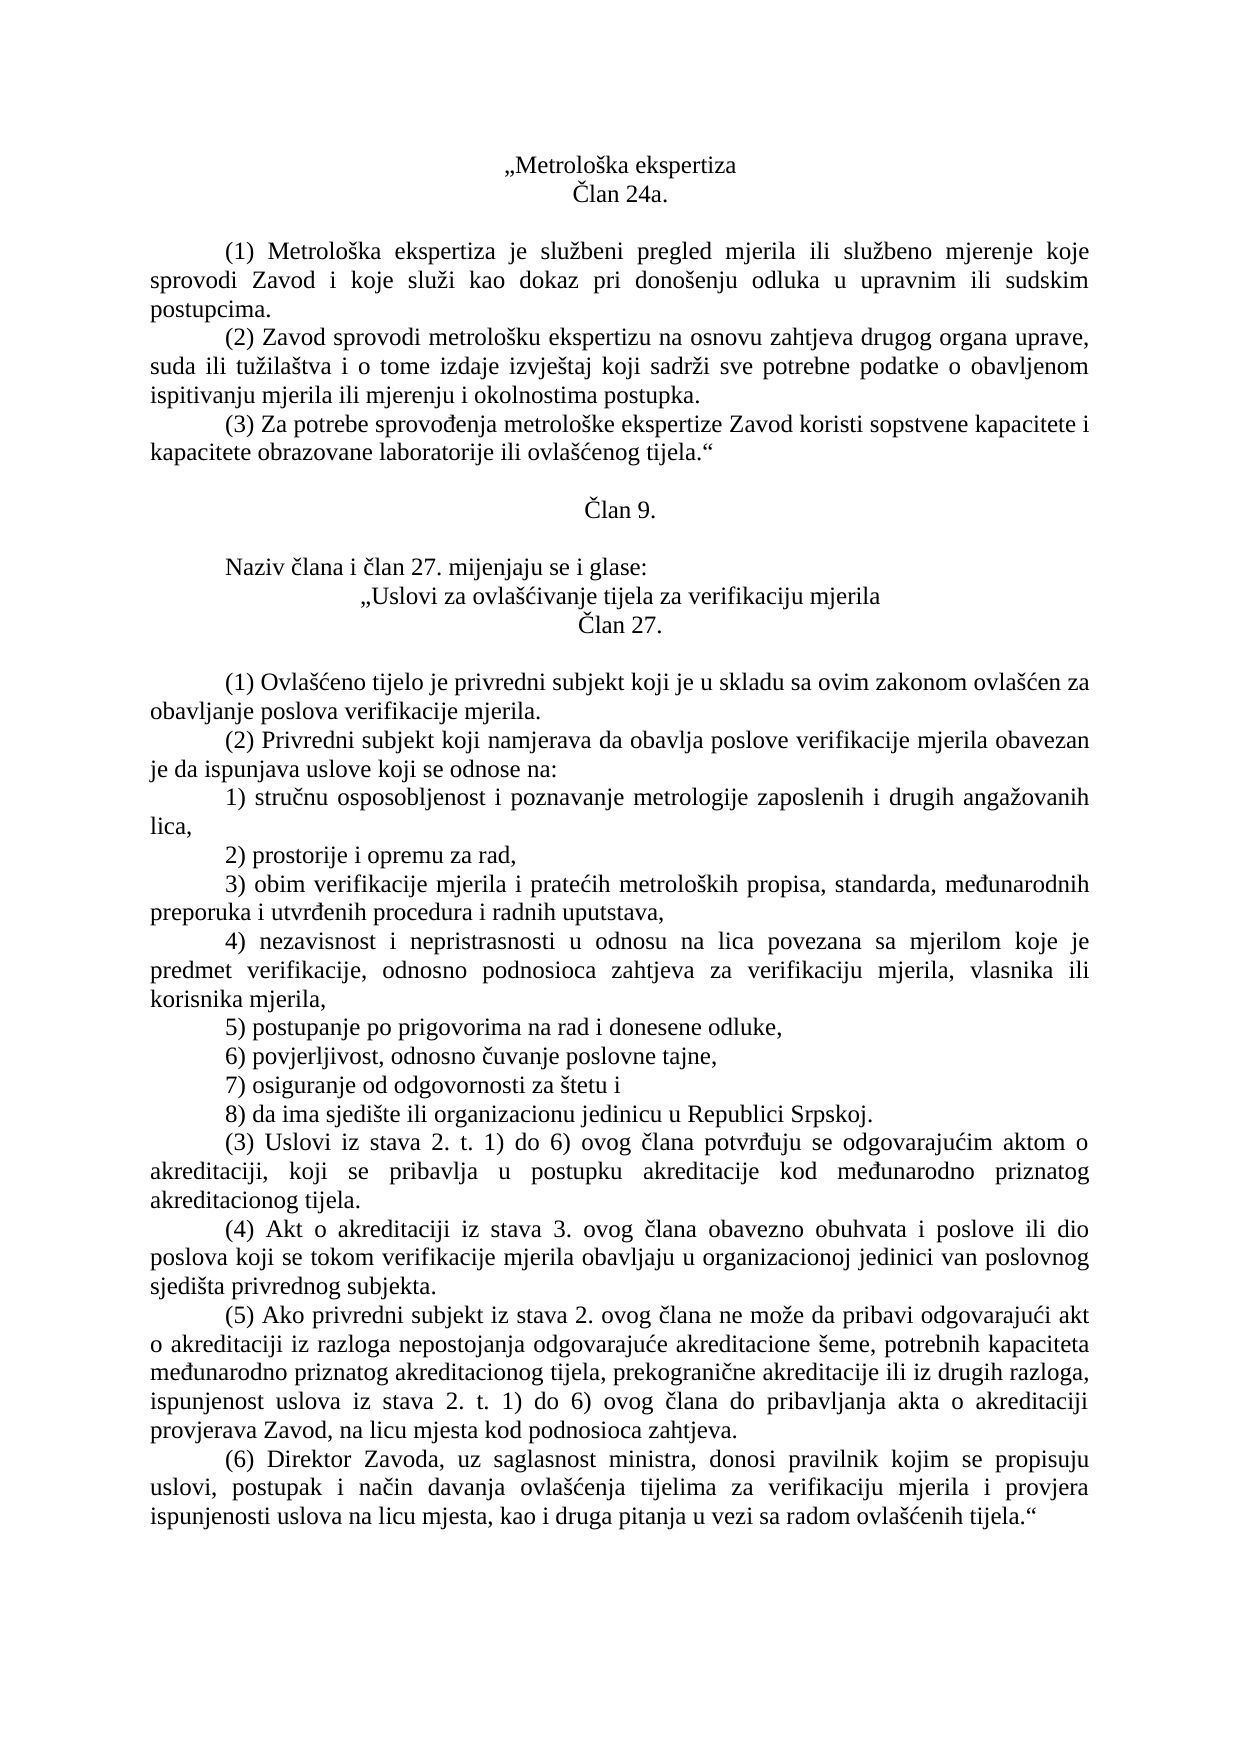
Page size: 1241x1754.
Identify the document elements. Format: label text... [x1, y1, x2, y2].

text 6) povjerljivost, odnosno čuvanje poslovne tajne, [150, 1041, 1090, 1070]
text Član 24a. [150, 179, 1090, 207]
text 7) osiguranje od odgovornosti za štetu i [150, 1070, 1090, 1099]
text 5) postupanje po prigovorima na rad i donesene odluke, [150, 1012, 1090, 1041]
text (3) Za potrebe sprovođenja metrološke ekspertize Zavod koristi sopstvene kapacitete i kapacitete obrazovane laboratorije ili ovlašćenog tijela.“ [150, 409, 1090, 466]
text 1) stručnu osposobljenost i poznavanje metrologije zaposlenih i drugih angažovanih lica, [150, 782, 1090, 840]
text (6) Direktor Zavoda, uz saglasnost ministra, donosi pravilnik kojim se propisuju uslovi, postupak i način davanja ovlašćenja tijelima za verifikaciju mjerila i provjera ispunjenosti uslova na licu mjesta, kao i druga pitanja u vezi sa radom ovlašćenih tijela.“ [150, 1444, 1090, 1530]
text 8) da ima sjedište ili organizacionu jedinicu u Republici Srpskoj. [150, 1099, 1090, 1127]
text 2) prostorije i opremu za rad, [150, 840, 1090, 869]
text (2) Zavod sprovodi metrološku ekspertizu na osnovu zahtjeva drugog organa uprave, suda ili tužilaštva i o tome izdaje izvještaj koji sadrži sve potrebne podatke o obavljenom ispitivanju mjerila ili mjerenju i okolnostima postupka. [150, 322, 1090, 409]
text Član 27. [150, 610, 1090, 639]
text Naziv člana i član 27. mijenjaju se i glase: [150, 552, 1090, 581]
text (3) Uslovi iz stava 2. t. 1) do 6) ovog člana potvrđuju se odgovarajućim aktom o akreditaciji, koji se pribavlja u postupku akreditacije kod međunarodno priznatog akreditacionog tijela. [150, 1127, 1090, 1214]
text 4) nezavisnost i nepristrasnosti u odnosu na lica povezana sa mjerilom koje je predmet verifikacije, odnosno podnosioca zahtjeva za verifikaciju mjerila, vlasnika ili korisnika mjerila, [150, 926, 1090, 1012]
text Član 9. [150, 495, 1090, 524]
text (2) Privredni subjekt koji namjerava da obavlja poslove verifikacije mjerila obavezan je da ispunjava uslove koji se odnose na: [150, 725, 1090, 782]
text „Uslovi za ovlašćivanje tijela za verifikaciju mjerila [150, 581, 1090, 610]
text (5) Ako privredni subjekt iz stava 2. ovog člana ne može da pribavi odgovarajući akt o akreditaciji iz razloga nepostojanja odgovarajuće akreditacione šeme, potrebnih kapaciteta međunarodno priznatog akreditacionog tijela, prekogranične akreditacije ili iz drugih razloga, ispunjenost uslova iz stava 2. t. 1) do 6) ovog člana do pribavljanja akta o akreditaciji provjerava Zavod, na licu mjesta kod podnosioca zahtjeva. [150, 1300, 1090, 1444]
text 3) obim verifikacije mjerila i pratećih metroloških propisa, standarda, međunarodnih preporuka i utvrđenih procedura i radnih uputstava, [150, 869, 1090, 926]
text (1) Ovlašćeno tijelo je privredni subjekt koji je u skladu sa ovim zakonom ovlašćen za obavljanje poslova verifikacije mjerila. [150, 667, 1090, 725]
text (1) Metrološka ekspertiza je službeni pregled mjerila ili službeno mjerenje koje sprovodi Zavod i koje služi kao dokaz pri donošenju odluka u upravnim ili sudskim postupcima. [150, 236, 1090, 322]
text (4) Akt o akreditaciji iz stava 3. ovog člana obavezno obuhvata i poslove ili dio poslova koji se tokom verifikacije mjerila obavljaju u organizacionoj jedinici van poslovnog sjedišta privrednog subjekta. [150, 1214, 1090, 1300]
text „Metrološka ekspertiza [150, 150, 1090, 179]
